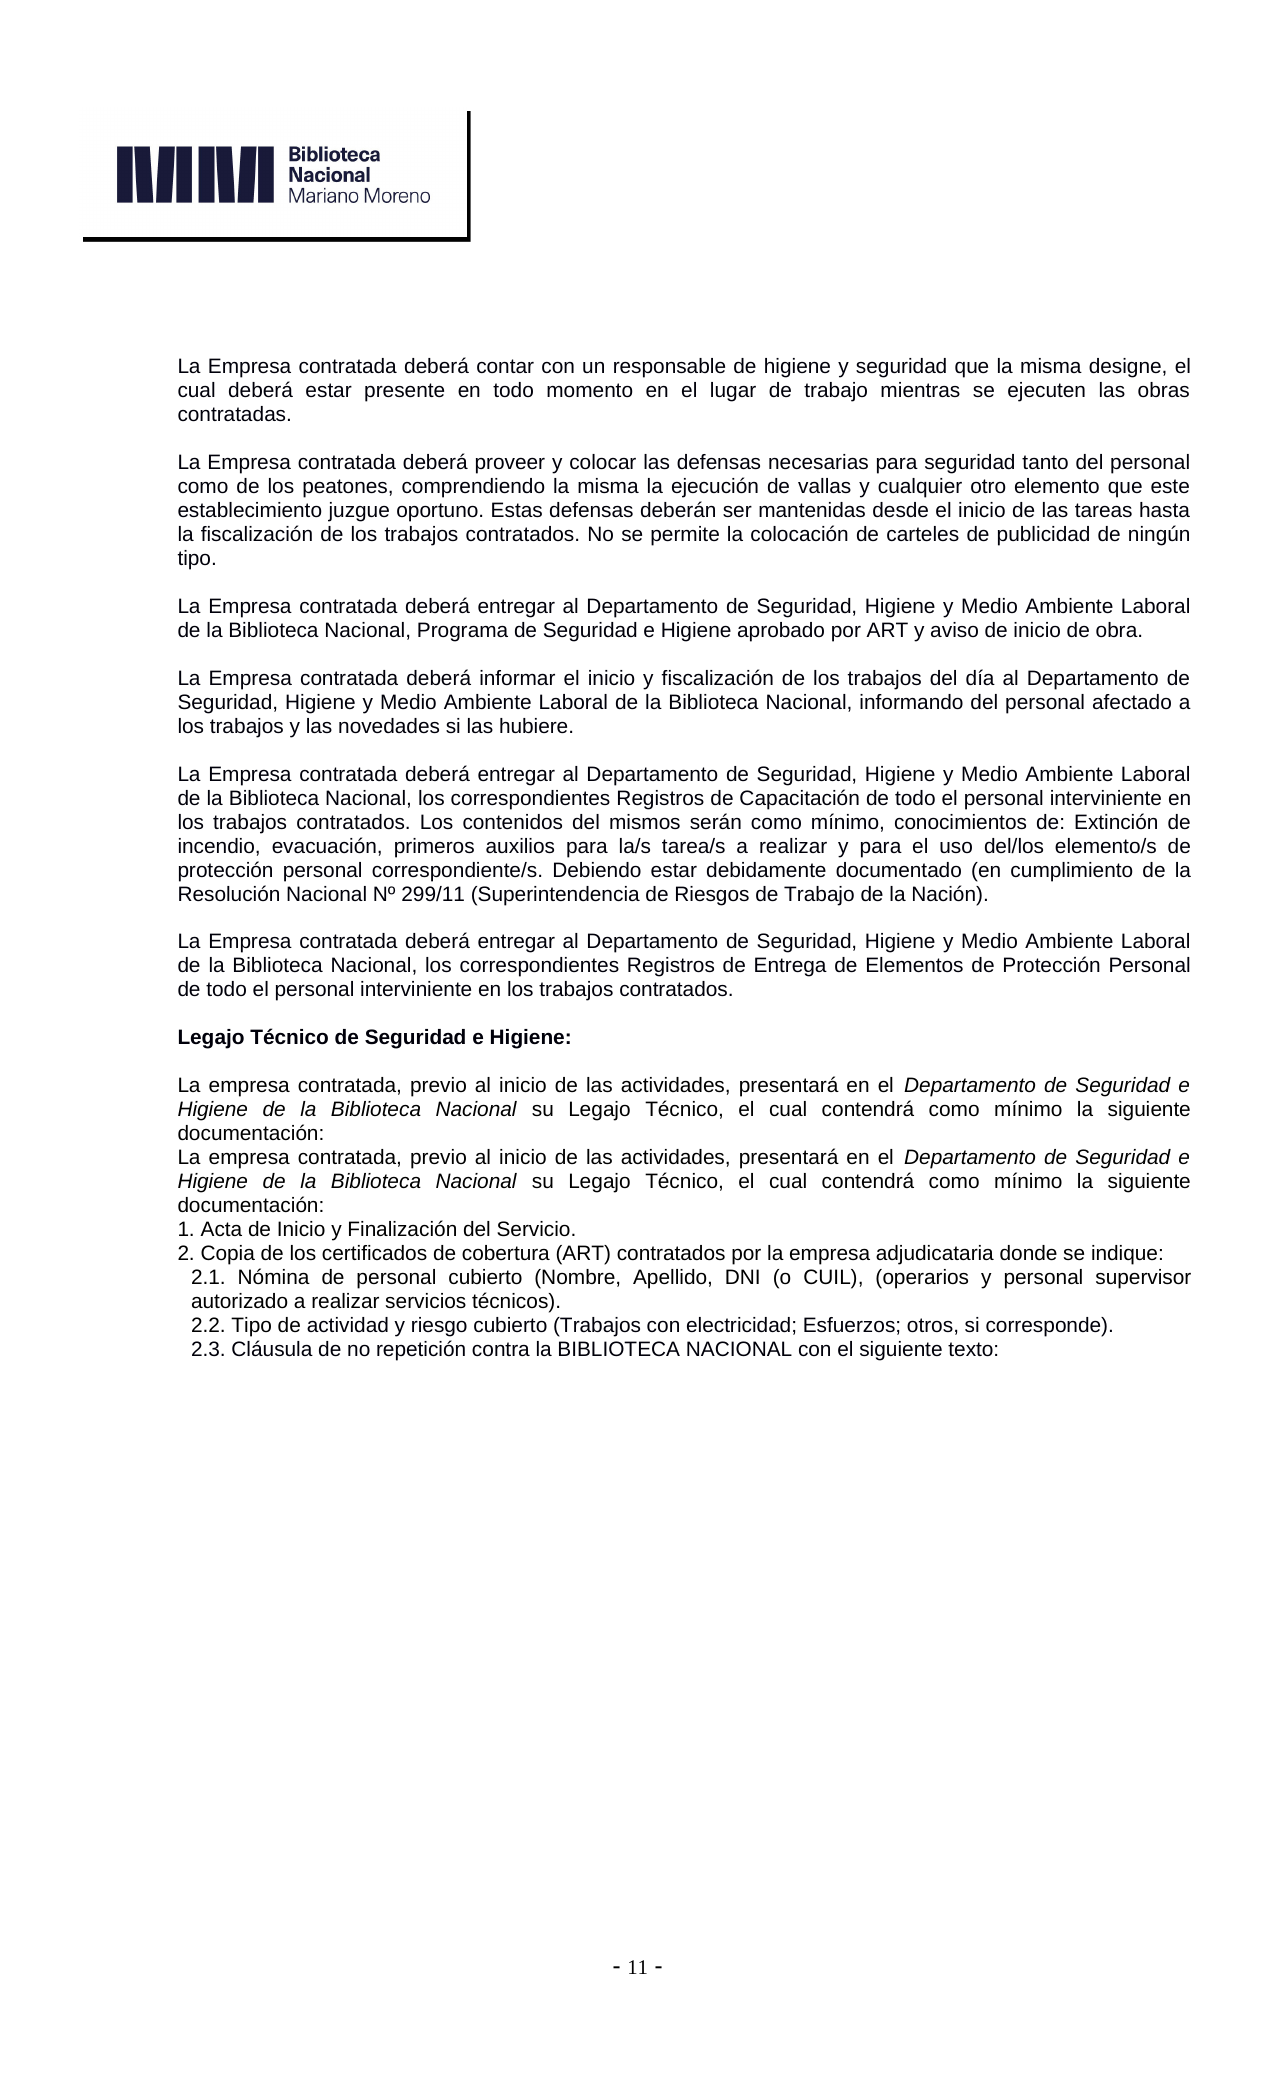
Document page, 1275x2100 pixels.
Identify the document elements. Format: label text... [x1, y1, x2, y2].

text La Empresa contratada deberá entregar al Departamento de Seguridad, Higiene y Medio Ambiente Laboral de la Biblioteca Nacional, los correspondientes Registros de Entrega de Elementos de Protección Personal de todo el personal interviniente en los trabajos contratados. [177, 929, 1192, 1001]
text La Empresa contratada deberá proveer y colocar las defensas necesarias para seguridad tanto del personal como de los peatones, comprendiendo la misma la ejecución de vallas y cualquier otro elemento que este establecimiento juzgue oportuno. Estas defensas deberán ser mantenidas desde el inicio de las tareas hasta la fiscalización de los trabajos contratados. No se permite la colocación de carteles de publicidad de ningún tipo. [177, 450, 1192, 570]
text La Empresa contratada deberá entregar al Departamento de Seguridad, Higiene y Medio Ambiente Laboral de la Biblioteca Nacional, los correspondientes Registros de Capacitación de todo el personal interviniente en los trabajos contratados. Los contenidos del mismos serán como mínimo, conocimientos de: Extinción de incendio, evacuación, primeros auxilios para la/s tarea/s a realizar y para el uso del/los elemento/s de protección personal correspondiente/s. Debiendo estar debidamente documentado (en cumplimiento de la Resolución Nacional Nº 299/11 (Superintendencia de Riesgos de Trabajo de la Nación). [177, 762, 1192, 905]
text 2.3. Cláusula de no repetición contra la BIBLIOTECA NACIONAL con el siguiente texto: [191, 1337, 1192, 1361]
text La Empresa contratada deberá informar el inicio y fiscalización de los trabajos del día al Departamento de Seguridad, Higiene y Medio Ambiente Laboral de la Biblioteca Nacional, informando del personal afectado a los trabajos y las novedades si las hubiere. [177, 666, 1192, 738]
text La Empresa contratada deberá contar con un responsable de higiene y seguridad que la misma designe, el cual deberá estar presente en todo momento en el lugar de trabajo mientras se ejecuten las obras contratadas. [177, 354, 1192, 426]
text La Empresa contratada deberá entregar al Departamento de Seguridad, Higiene y Medio Ambiente Laboral de la Biblioteca Nacional, Programa de Seguridad e Higiene aprobado por ART y aviso de inicio de obra. [177, 594, 1192, 642]
text La empresa contratada, previo al inicio de las actividades, presentará en el Departamento de Seguridad e Higiene de la Biblioteca Nacional su Legajo Técnico, el cual contendrá como mínimo la siguiente documentación: [177, 1145, 1192, 1217]
text 2. Copia de los certificados de cobertura (ART) contratados por la empresa adjudicataria donde se indique: [177, 1241, 1192, 1265]
picture [79, 107, 467, 237]
text Legajo Técnico de Seguridad e Higiene: [177, 1025, 1192, 1049]
text 1. Acta de Inicio y Finalización del Servicio. [177, 1217, 1192, 1241]
text La empresa contratada, previo al inicio de las actividades, presentará en el Departamento de Seguridad e Higiene de la Biblioteca Nacional su Legajo Técnico, el cual contendrá como mínimo la siguiente documentación: [177, 1073, 1192, 1145]
text 2.1. Nómina de personal cubierto (Nombre, Apellido, DNI (o CUIL), (operarios y personal supervisor autorizado a realizar servicios técnicos). [191, 1265, 1192, 1313]
text 2.2. Tipo de actividad y riesgo cubierto (Trabajos con electricidad; Esfuerzos; otros, si corresponde). [191, 1313, 1192, 1337]
